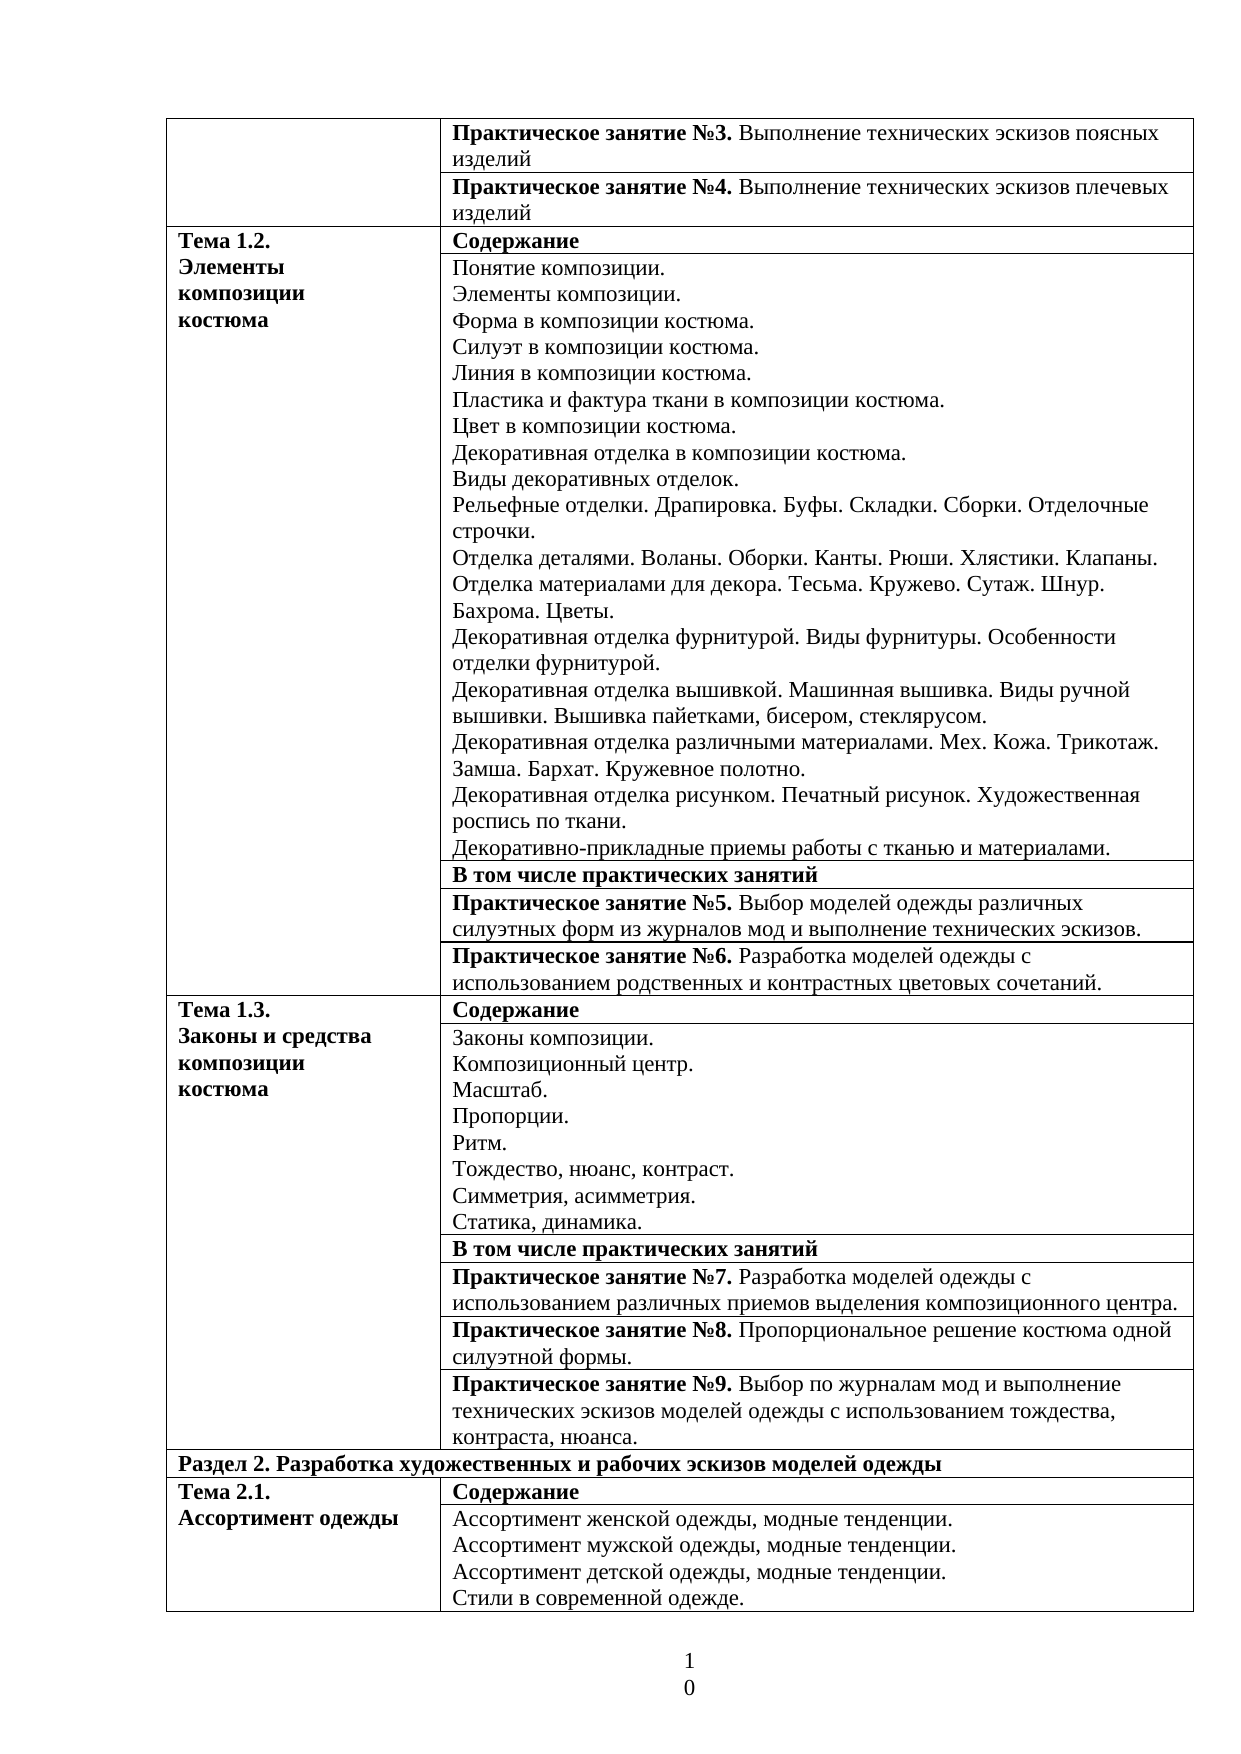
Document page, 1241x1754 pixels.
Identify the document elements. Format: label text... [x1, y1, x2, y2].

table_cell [441, 1505, 1193, 1611]
table_cell Практическое занятие №3. Выполнение технических эскизов поясных изделий [441, 119, 1193, 172]
table_cell Тема 2.1. Ассортимент одежды [167, 1478, 440, 1611]
table_cell Практическое занятие №4. Выполнение технических эскизов плечевых изделий [441, 173, 1193, 226]
table_cell Раздел 2. Разработка художественных и рабочих эскизов моделей одежды [167, 1450, 1193, 1477]
table_cell В том числе практических занятий [441, 1235, 1193, 1262]
table_cell Содержание [441, 996, 1193, 1022]
table_cell Практическое занятие №7. Разработка моделей одежды с использованием различных приемов выделения композиционного центра. [441, 1263, 1193, 1316]
table_cell Понятие композиции. Элементы композиции. Форма в композиции костюма. Силуэт в композиции костюма. Линия в композиции костюма. Пластика и фактура ткани в композиции костюма. Цвет в композиции костюма. Декоративная отделка в композиции костюма. Виды декоративных отделок. Рельефные отделки. Драпировка. Буфы. Складки. Сборки. Отделочные строчки. Отделка деталями. Воланы. Оборки. Канты. Рюши. Хлястики. Клапаны. Отделка материалами для декора. Тесьма. Кружево. Сутаж. Шнур. Бахрома. Цветы. Декоративная отделка фурнитурой. Виды фурнитуры. Особенности отделки фурнитурой. Декоративная отделка вышивкой. Машинная вышивка. Виды ручной вышивки. Вышивка пайетками, бисером, стеклярусом. Декоративная отделка различными материалами. Мех. Кожа. Трикотаж. Замша. Бархат. Кружевное полотно. Декоративная отделка рисунком. Печатный рисунок. Художественная роспись по ткани. Декоративно-прикладные приемы работы с тканью и материалами. [441, 254, 1193, 860]
table_cell Тема 1.2. Элементы композиции костюма [167, 227, 440, 995]
table_cell Содержание [441, 1478, 1193, 1504]
table_cell Практическое занятие №5. Выбор моделей одежды различных силуэтных форм из журналов мод и выполнение технических эскизов. [441, 889, 1193, 941]
table_cell Тема 1.3. Законы и средства композиции костюма [167, 996, 440, 1449]
table_cell В том числе практических занятий [441, 861, 1193, 888]
table_cell Содержание [441, 227, 1193, 253]
table_cell Законы композиции. Композиционный центр. Масштаб. Пропорции. Ритм. Тождество, нюанс, контраст. Симметрия, асимметрия. Статика, динамика. [441, 1024, 1193, 1234]
table_cell Практическое занятие №8. Пропорциональное решение костюма одной силуэтной формы. [441, 1317, 1193, 1369]
table_cell Практическое занятие №9. Выбор по журналам мод и выполнение технических эскизов моделей одежды с использованием тождества, контраста, нюанса. [441, 1370, 1193, 1449]
table_cell Практическое занятие №6. Разработка моделей одежды с использованием родственных и контрастных цветовых сочетаний. [441, 943, 1193, 995]
